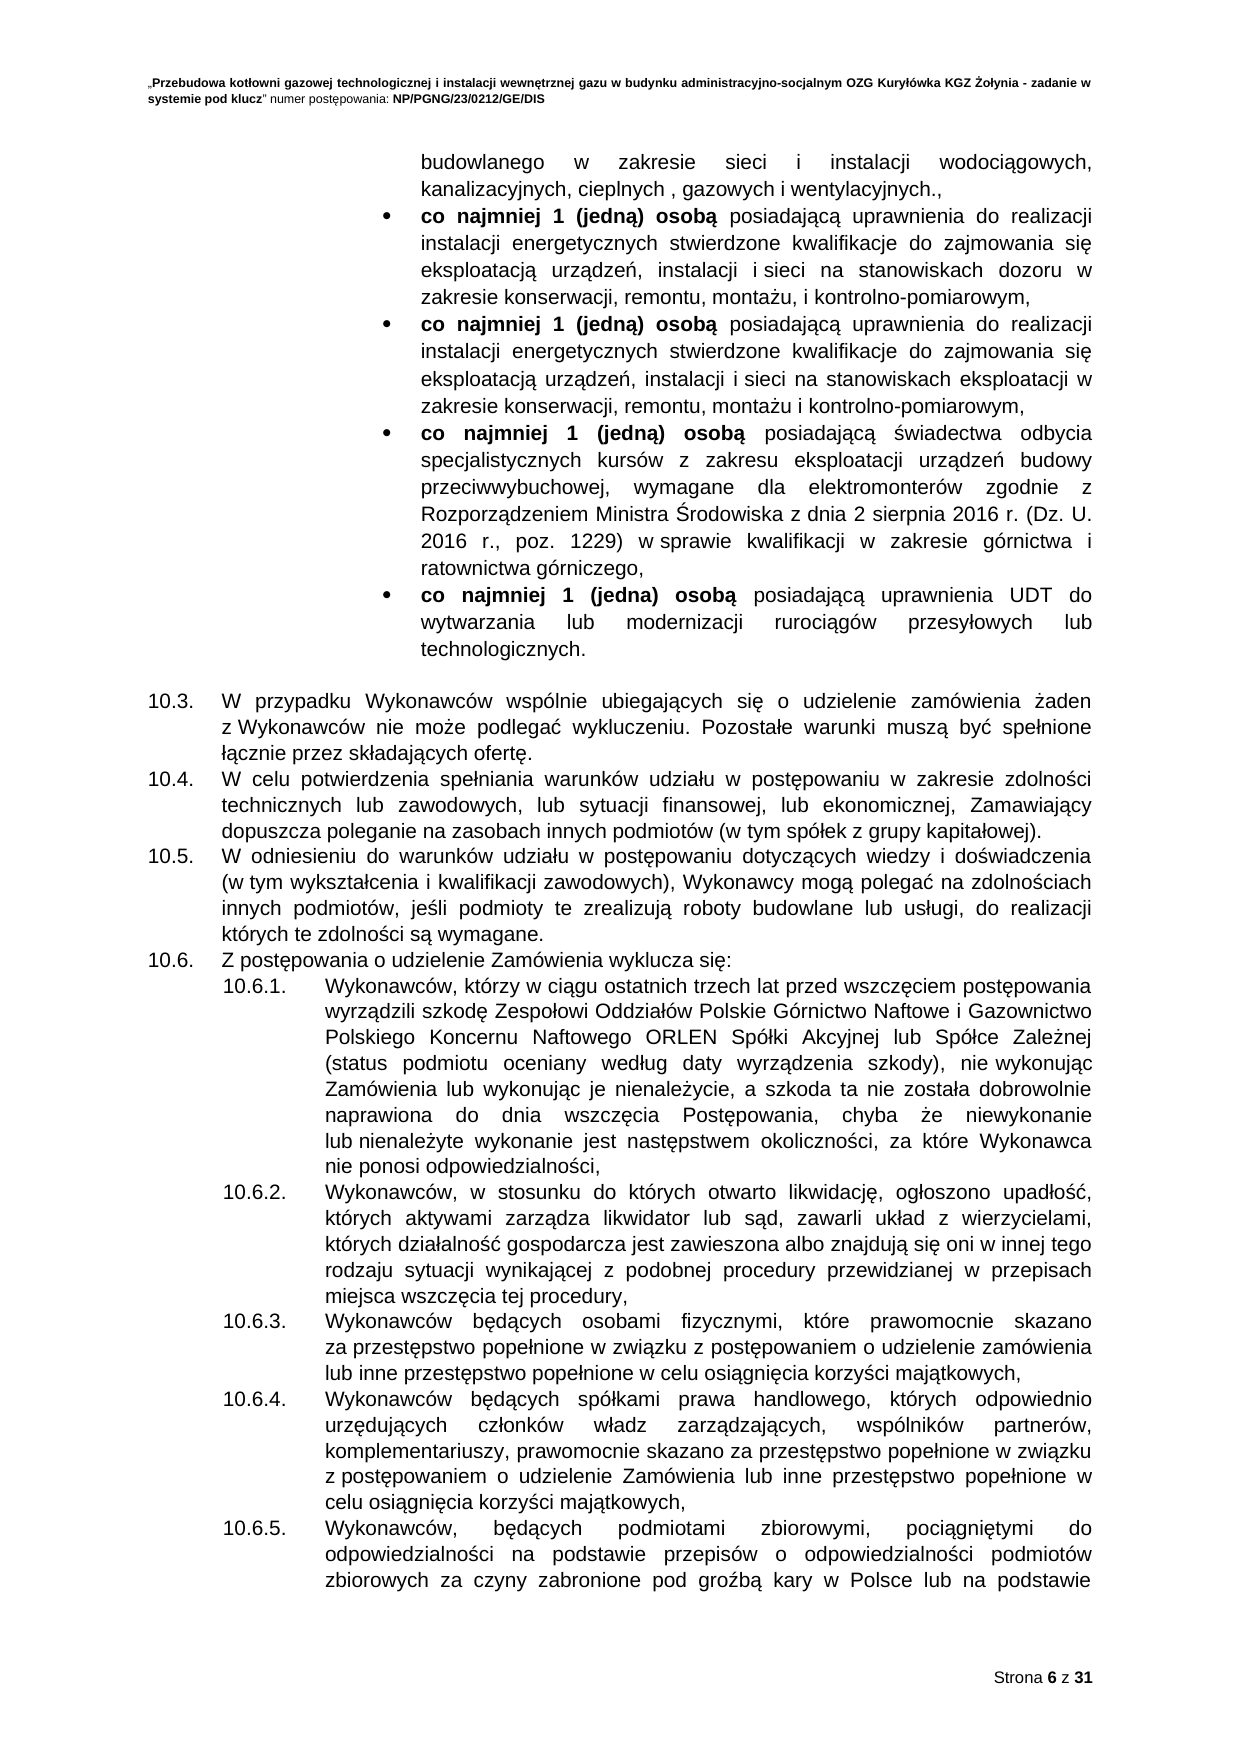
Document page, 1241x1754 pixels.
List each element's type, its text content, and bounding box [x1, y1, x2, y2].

text Wykonawców będących spółkami prawa handlowego, których odpowiednio urzędujących członków władz zarządzających, wspólników partnerów, komplementariuszy, prawomocnie skazano za przestępstwo popełnione w związku z postępowaniem o udzielenie Zamówienia lub inne przestępstwo popełnione w celu osiągnięcia korzyści majątkowych, [223, 1387, 1093, 1514]
text Wykonawców, którzy w ciągu ostatnich trzech lat przed wszczęciem postępowania wyrządzili szkodę Zespołowi Oddziałów Polskie Górnictwo Naftowe i Gazownictwo Polskiego Koncernu Naftowego ORLEN Spółki Akcyjnej lub Spółce Zależnej (status podmiotu oceniany według daty wyrządzenia szkody), nie wykonując Zamówienia lub wykonując je nienależycie, a szkoda ta nie została dobrowolnie naprawiona do dnia wszczęcia Postępowania, chyba że niewykonanie lub nienależyte wykonanie jest następstwem okoliczności, za które Wykonawca nie ponosi odpowiedzialności, [223, 973, 1093, 1178]
text W celu potwierdzenia spełniania warunków udziału w postępowaniu w zakresie zdolności technicznych lub zawodowych, lub sytuacji finansowej, lub ekonomicznej, Zamawiający dopuszcza poleganie na zasobach innych podmiotów (w tym spółek z grupy kapitałowej). [148, 767, 1093, 842]
list co najmniej 1 (jedną) osobą posiadającą uprawnienia do realizacji instalacji energetycznych stwierdzone kwalifikacje do zajmowania się eksploatacją urządzeń, instalacji i sieci na stanowiskach dozoru w zakresie konserwacji, remontu, montażu, i kontrolno-pomiarowym, [383, 202, 1093, 310]
list co najmniej 1 (jedną) osobą posiadającą świadectwa odbycia specjalistycznych kursów z zakresu eksploatacji urządzeń budowy przeciwwybuchowej, wymagane dla elektromonterów zgodnie z Rozporządzeniem Ministra Środowiska z dnia 2 sierpnia 2016 r. (Dz. U. 2016 r., poz. 1229) w sprawie kwalifikacji w zakresie górnictwa i ratownictwa górniczego, [383, 418, 1093, 581]
text Z postępowania o udzielenie Zamówienia wyklucza się: [148, 948, 1093, 972]
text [223, 1516, 1093, 1592]
text Wykonawców, w stosunku do których otwarto likwidację, ogłoszono upadłość, których aktywami zarządza likwidator lub sąd, zawarli układ z wierzycielami, których działalność gospodarcza jest zawieszona albo znajdują się oni w innej tego rodzaju sytuacji wynikającej z podobnej procedury przewidzianej w przepisach miejsca wszczęcia tej procedury, [223, 1180, 1093, 1307]
list co najmniej 1 (jedną) osobą posiadającą uprawnienia do realizacji instalacji energetycznych stwierdzone kwalifikacje do zajmowania się eksploatacją urządzeń, instalacji i sieci na stanowiskach eksploatacji w zakresie konserwacji, remontu, montażu i kontrolno-pomiarowym, [383, 310, 1093, 418]
list co najmniej 1 (jedna) osobą posiadającą uprawnienia UDT do wytwarzania lub modernizacji rurociągów przesyłowych lub technologicznych. [383, 581, 1093, 662]
text W odniesieniu do warunków udziału w postępowaniu dotyczących wiedzy i doświadczenia (w tym wykształcenia i kwalifikacji zawodowych), Wykonawcy mogą polegać na zdolnościach innych podmiotów, jeśli podmioty te zrealizują roboty budowlane lub usługi, do realizacji których te zdolności są wymagane. [148, 844, 1093, 946]
text W przypadku Wykonawców wspólnie ubiegających się o udzielenie zamówienia żaden z Wykonawców nie może podlegać wykluczeniu. Pozostałe warunki muszą być spełnione łącznie przez składających ofertę. [148, 689, 1093, 765]
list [383, 148, 1093, 202]
text Wykonawców będących osobami fizycznymi, które prawomocnie skazano za przestępstwo popełnione w związku z postępowaniem o udzielenie zamówienia lub inne przestępstwo popełnione w celu osiągnięcia korzyści majątkowych, [223, 1309, 1093, 1385]
